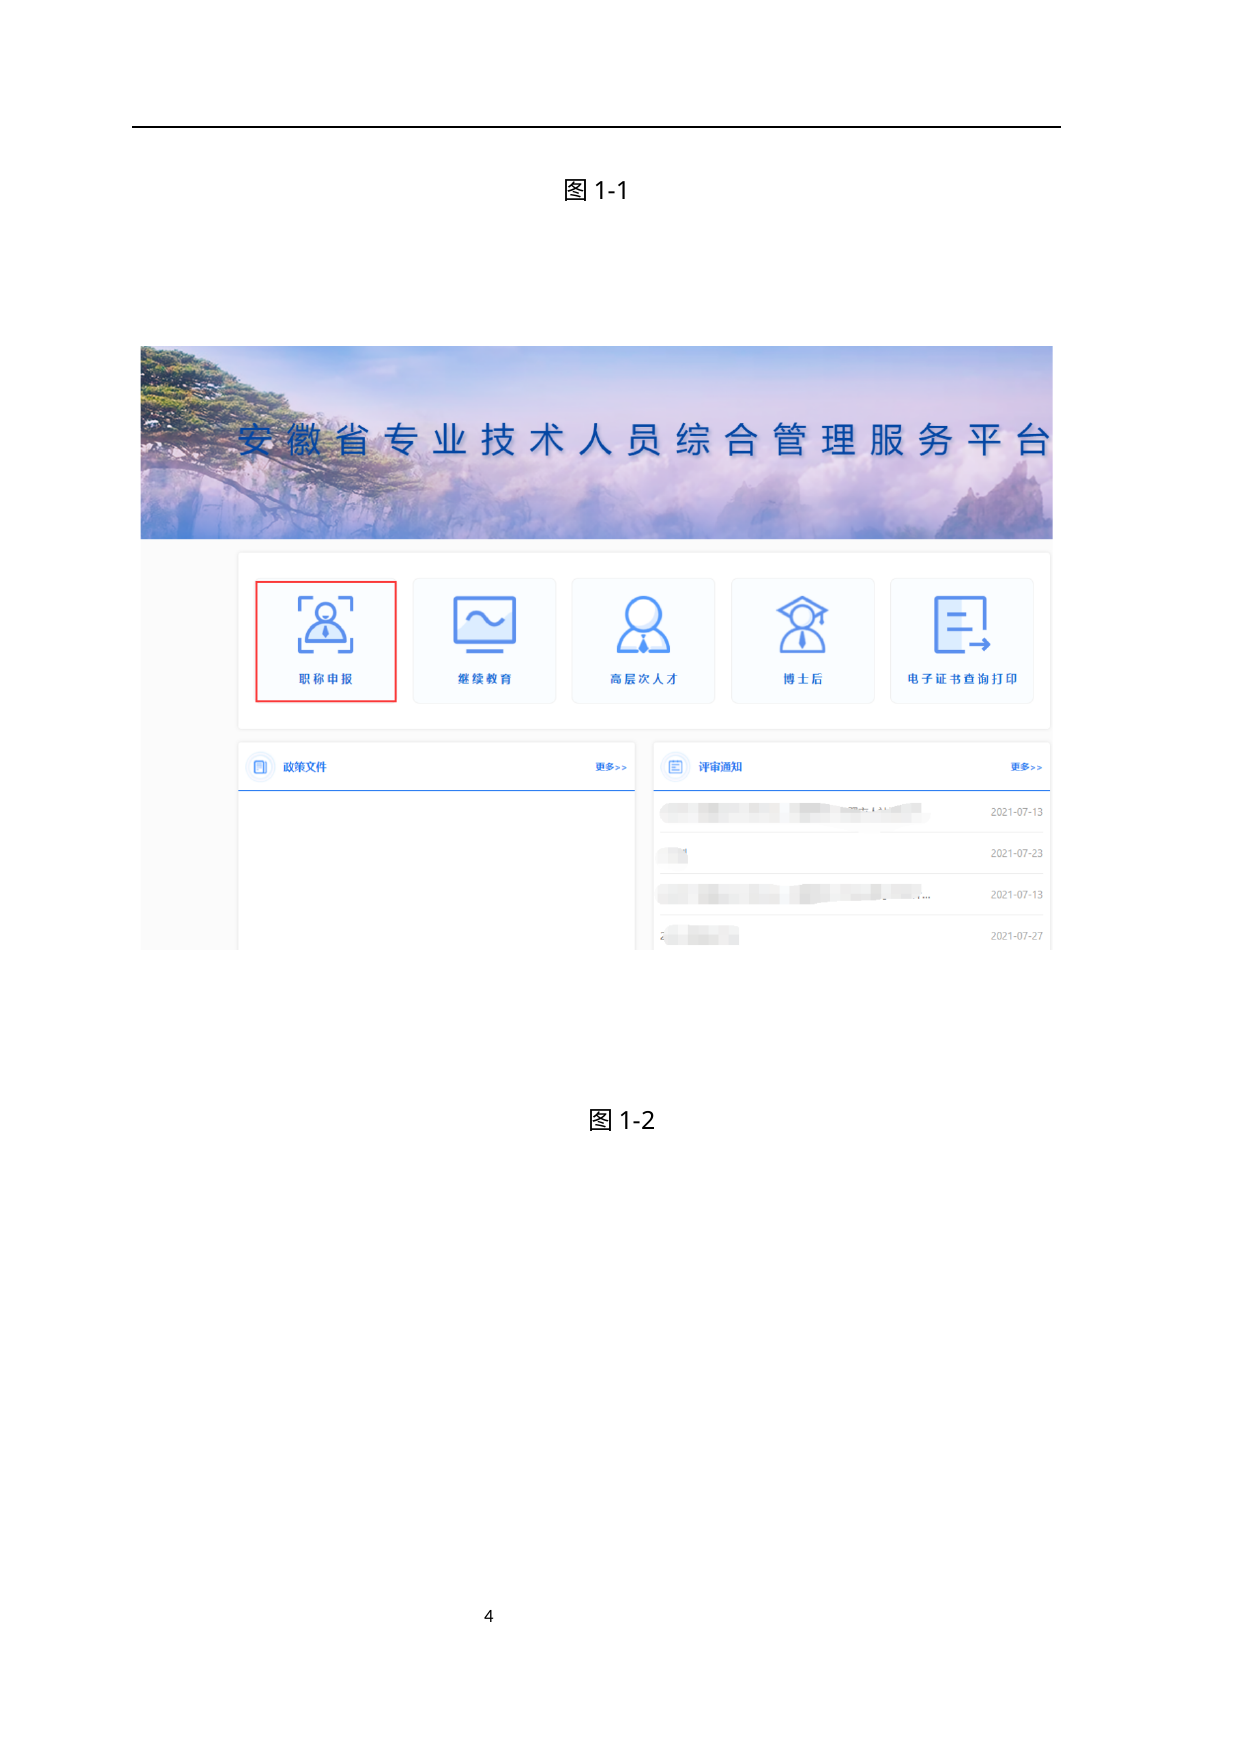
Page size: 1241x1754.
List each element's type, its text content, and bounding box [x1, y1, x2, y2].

picture [140, 346, 1053, 950]
text 图1-2 [191, 1086, 1053, 1151]
text 图1-1 [141, 156, 1053, 221]
